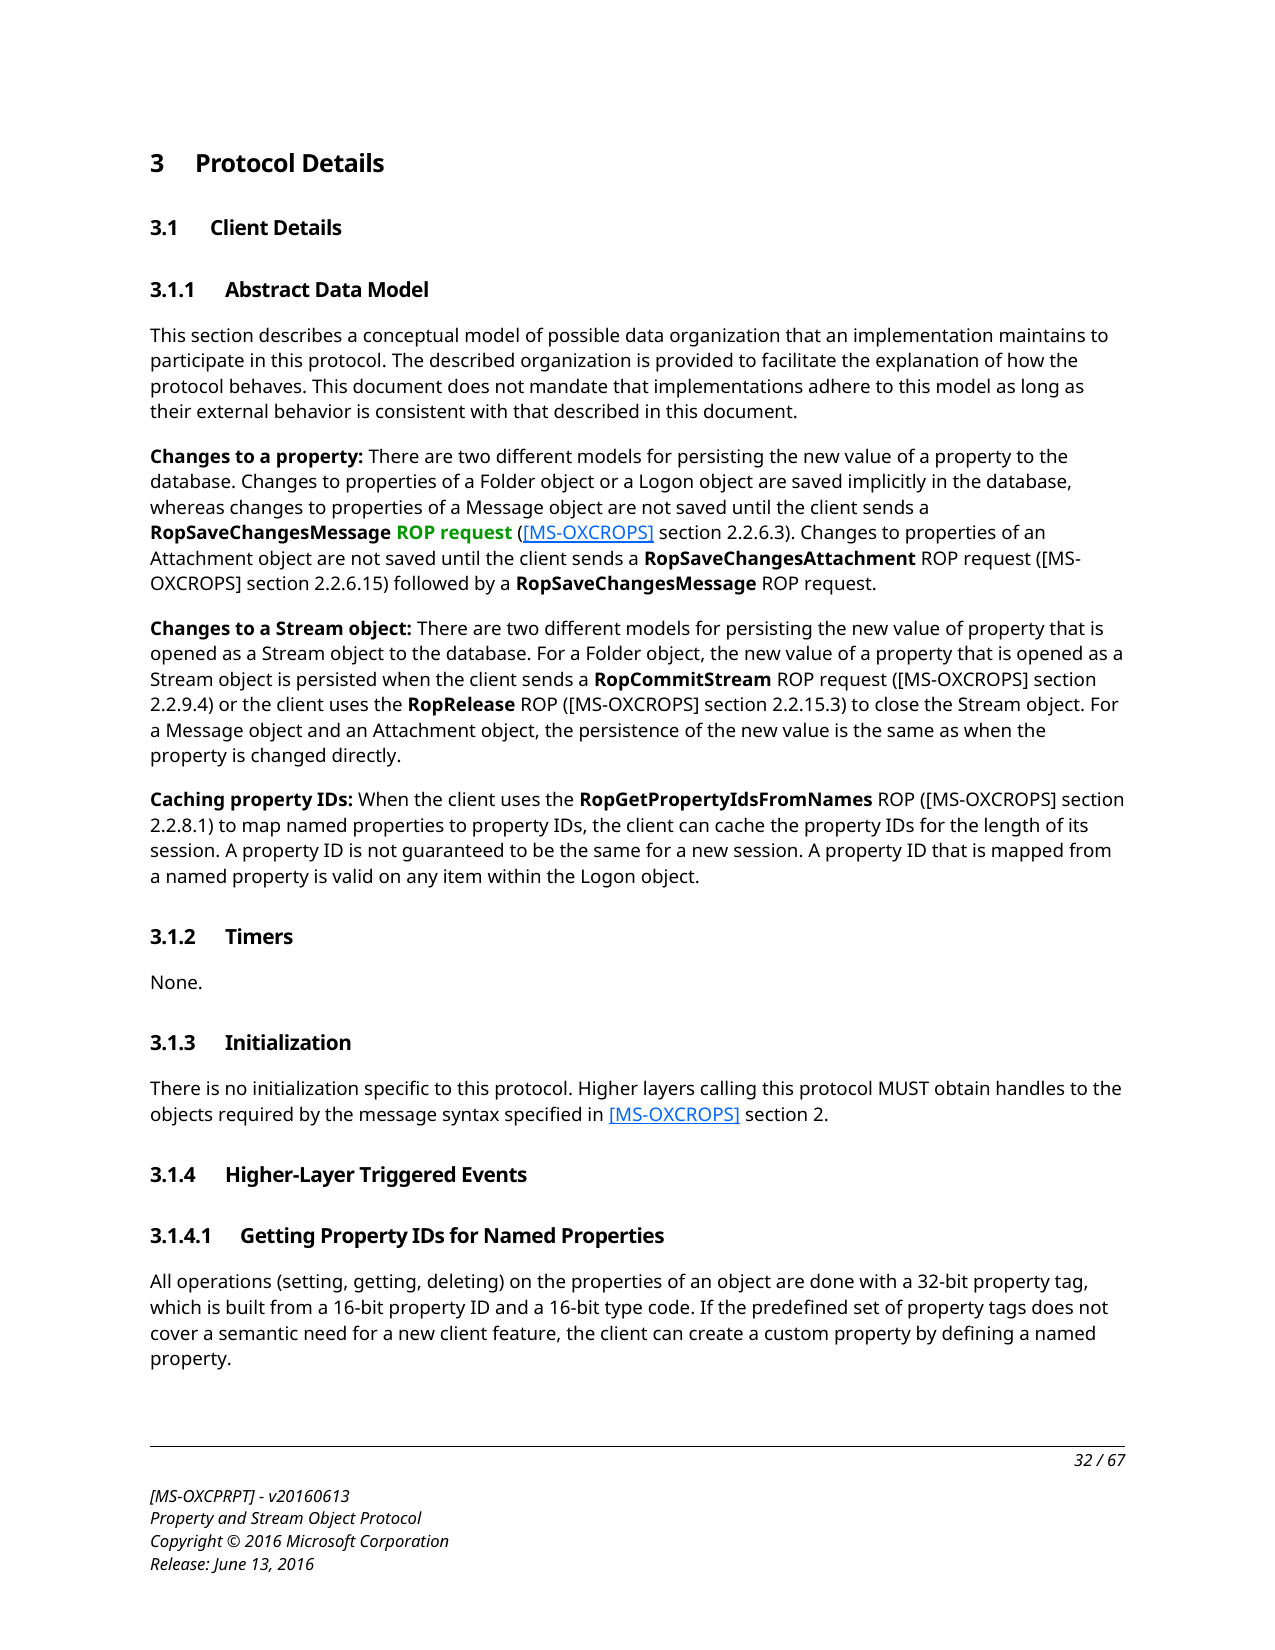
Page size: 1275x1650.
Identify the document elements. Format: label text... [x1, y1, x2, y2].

text None. [150, 969, 1125, 995]
text All operations (setting, getting, deleting) on the properties of an object are done with a 32-bit property tag, which is built from a 16-bit property ID and a 16-bit type code. If the predefined set of property tags does not cover a semantic need for a new client feature, the client can create a custom property by defining a named property. [150, 1269, 1125, 1371]
text Changes to a Stream object: There are two different models for persisting the new value of property that is opened as a Stream object to the database. For a Folder object, the new value of a property that is opened as a Stream object is persisted when the client sends a RopCommitStream ROP request ([MS-OXCROPS] section 2.2.9.4) or the client uses the RopRelease ROP ([MS-OXCROPS] section 2.2.15.3) to close the Stream object. For a Message object and an Attachment object, the persistence of the new value is the same as when the property is changed directly. [150, 615, 1125, 768]
text This section describes a conceptual model of possible data organization that an implementation maintains to participate in this protocol. The described organization is provided to facilitate the explanation of how the protocol behaves. This document does not mandate that implementations adhere to this model as long as their external behavior is consistent with that described in this document. [150, 322, 1125, 424]
subtitle Getting Property IDs for Named Properties [150, 1222, 1125, 1250]
text Changes to a property: There are two different models for persisting the new value of a property to the database. Changes to properties of a Folder object or a Logon object are saved implicitly in the database, whereas changes to properties of a Message object are not saved until the client sends a RopSaveChangesMessage ROP request ([MS-OXCROPS] section 2.2.6.3). Changes to properties of an Attachment object are not saved until the client sends a RopSaveChangesAttachment ROP request ([MS-OXCROPS] section 2.2.6.15) followed by a RopSaveChangesMessage ROP request. [150, 443, 1125, 596]
subtitle Client Details [150, 213, 1125, 242]
subtitle Abstract Data Model [150, 275, 1125, 303]
subtitle Timers [150, 922, 1125, 951]
subtitle Protocol Details [150, 146, 1125, 180]
text Caching property IDs: When the client uses the RopGetPropertyIdsFromNames ROP ([MS-OXCROPS] section 2.2.8.1) to map named properties to property IDs, the client can cache the property IDs for the length of its session. A property ID is not guaranteed to be the same for a new session. A property ID that is mapped from a named property is valid on any item within the Logon object. [150, 787, 1125, 889]
subtitle Initialization [150, 1028, 1125, 1057]
text There is no initialization specific to this protocol. Higher layers calling this protocol MUST obtain handles to the objects required by the message syntax specified in [MS-OXCROPS] section 2. [150, 1075, 1125, 1126]
subtitle Higher-Layer Triggered Events [150, 1160, 1125, 1188]
